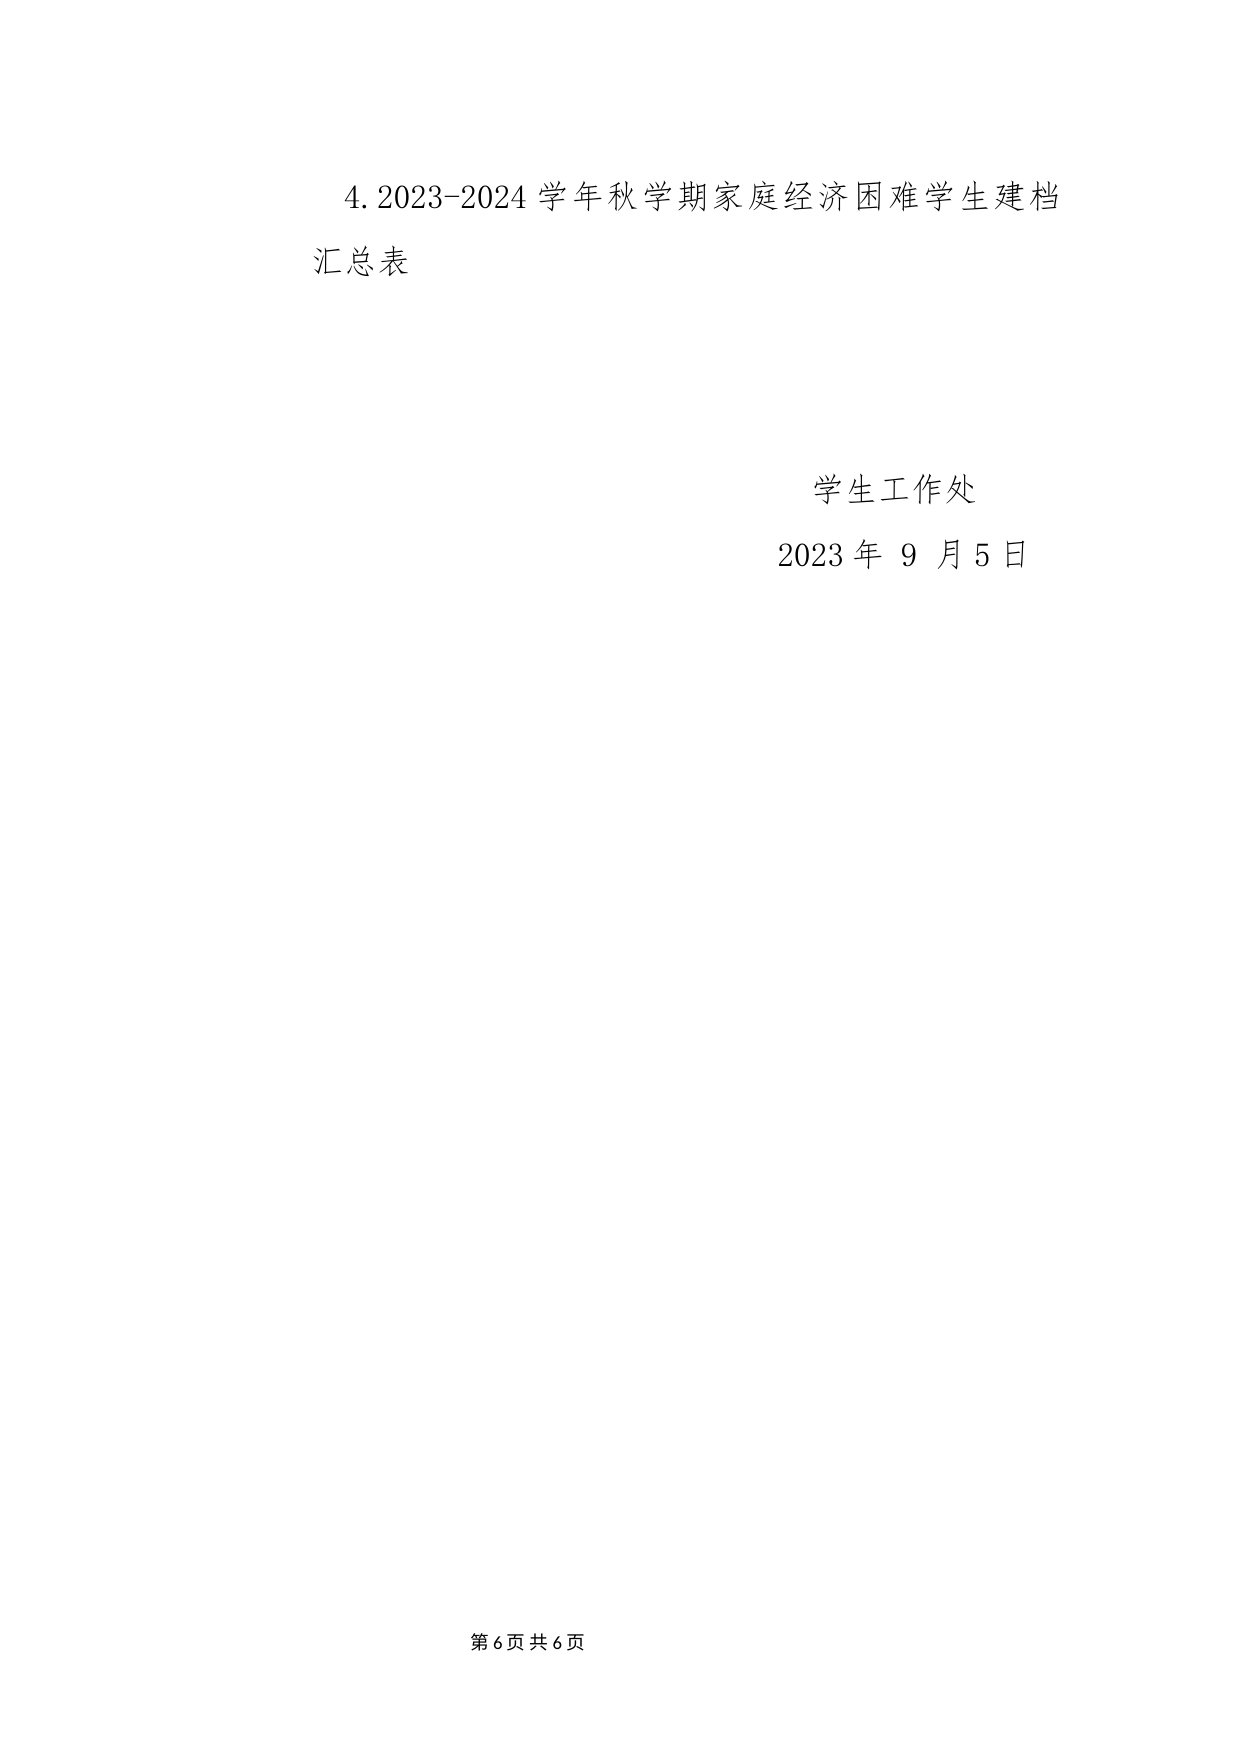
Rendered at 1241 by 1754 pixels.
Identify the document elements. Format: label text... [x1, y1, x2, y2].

text 4.2023-2024学年秋学期家庭经济困难学生建档汇总表 [310, 162, 1063, 292]
text 2023年 9 月5日 [177, 519, 1063, 584]
text 学生工作处 [177, 454, 1063, 519]
